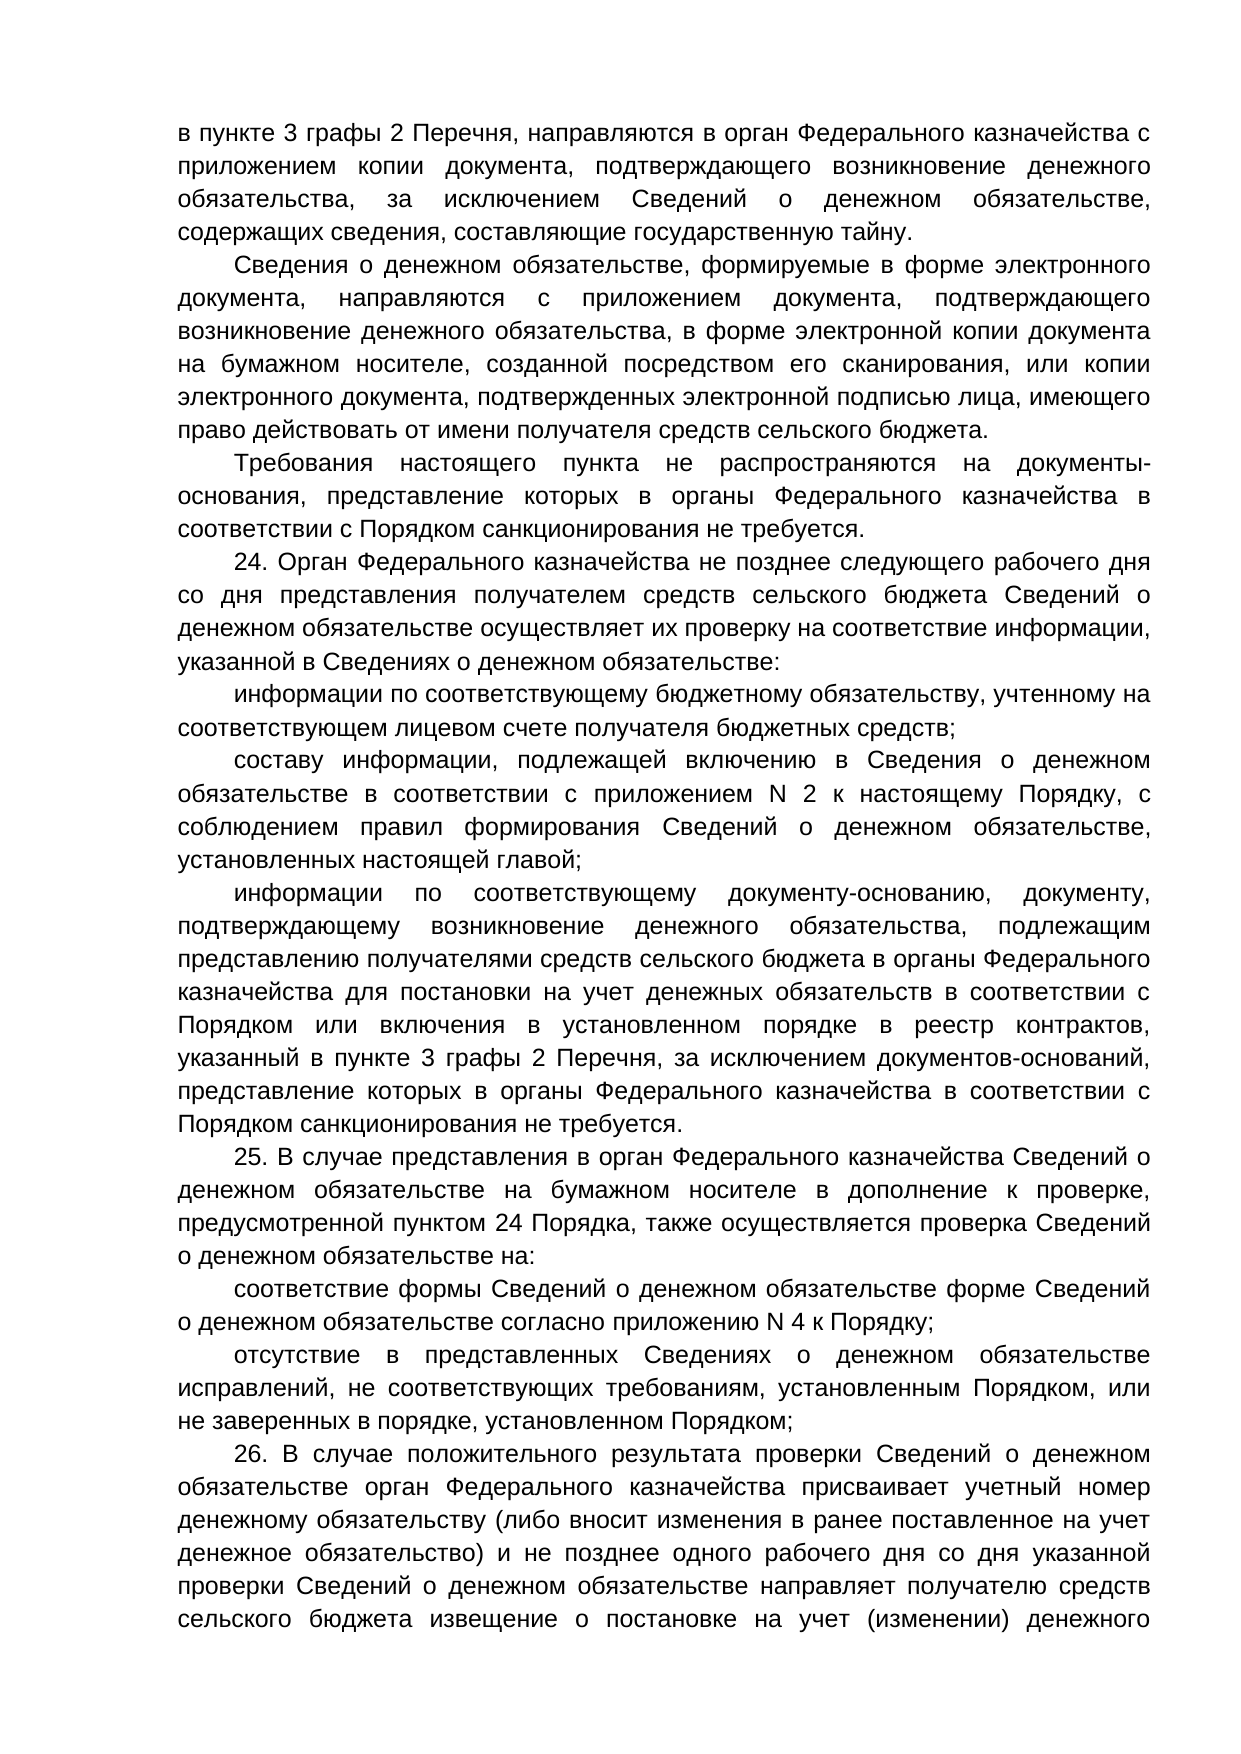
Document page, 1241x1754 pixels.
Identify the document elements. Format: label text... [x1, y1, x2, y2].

text информации по соответствующему документу-основанию, документу, подтверждающему возникновение денежного обязательства, подлежащим представлению получателями средств сельского бюджета в органы Федерального казначейства для постановки на учет денежных обязательств в соответствии с Порядком или включения в установленном порядке в реестр контрактов, указанный в пункте 3 графы 2 Перечня, за исключением документов-оснований, представление которых в органы Федерального казначейства в соответствии с Порядком санкционирования не требуется. [177, 878, 1152, 1137]
text 24. Орган Федерального казначейства не позднее следующего рабочего дня со дня представления получателем средств сельского бюджета Сведений о денежном обязательстве осуществляет их проверку на соответствие информации, указанной в Сведениях о денежном обязательстве: [177, 547, 1152, 675]
text Требования настоящего пункта не распространяются на документы-основания, представление которых в органы Федерального казначейства в соответствии с Порядком санкционирования не требуется. [177, 448, 1152, 543]
text 25. В случае представления в орган Федерального казначейства Сведений о денежном обязательстве на бумажном носителе в дополнение к проверке, предусмотренной пунктом 24 Порядка, также осуществляется проверка Сведений о денежном обязательстве на: [177, 1142, 1152, 1269]
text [177, 1439, 1152, 1633]
text информации по соответствующему бюджетному обязательству, учтенному на соответствующем лицевом счете получателя бюджетных средств; [177, 679, 1152, 741]
text отсутствие в представленных Сведениях о денежном обязательстве исправлений, не соответствующих требованиям, установленным Порядком, или не заверенных в порядке, установленном Порядком; [177, 1340, 1152, 1435]
text Сведения о денежном обязательстве, формируемые в форме электронного документа, направляются с приложением документа, подтверждающего возникновение денежного обязательства, в форме электронной копии документа на бумажном носителе, созданной посредством его сканирования, или копии электронного документа, подтвержденных электронной подписью лица, имеющего право действовать от имени получателя средств сельского бюджета. [177, 250, 1152, 444]
text составу информации, подлежащей включению в Сведения о денежном обязательстве в соответствии с приложением N 2 к настоящему Порядку, с соблюдением правил формирования Сведений о денежном обязательстве, установленных настоящей главой; [177, 746, 1152, 873]
text соответствие формы Сведений о денежном обязательстве форме Сведений о денежном обязательстве согласно приложению N 4 к Порядку; [177, 1274, 1152, 1336]
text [177, 118, 1152, 246]
